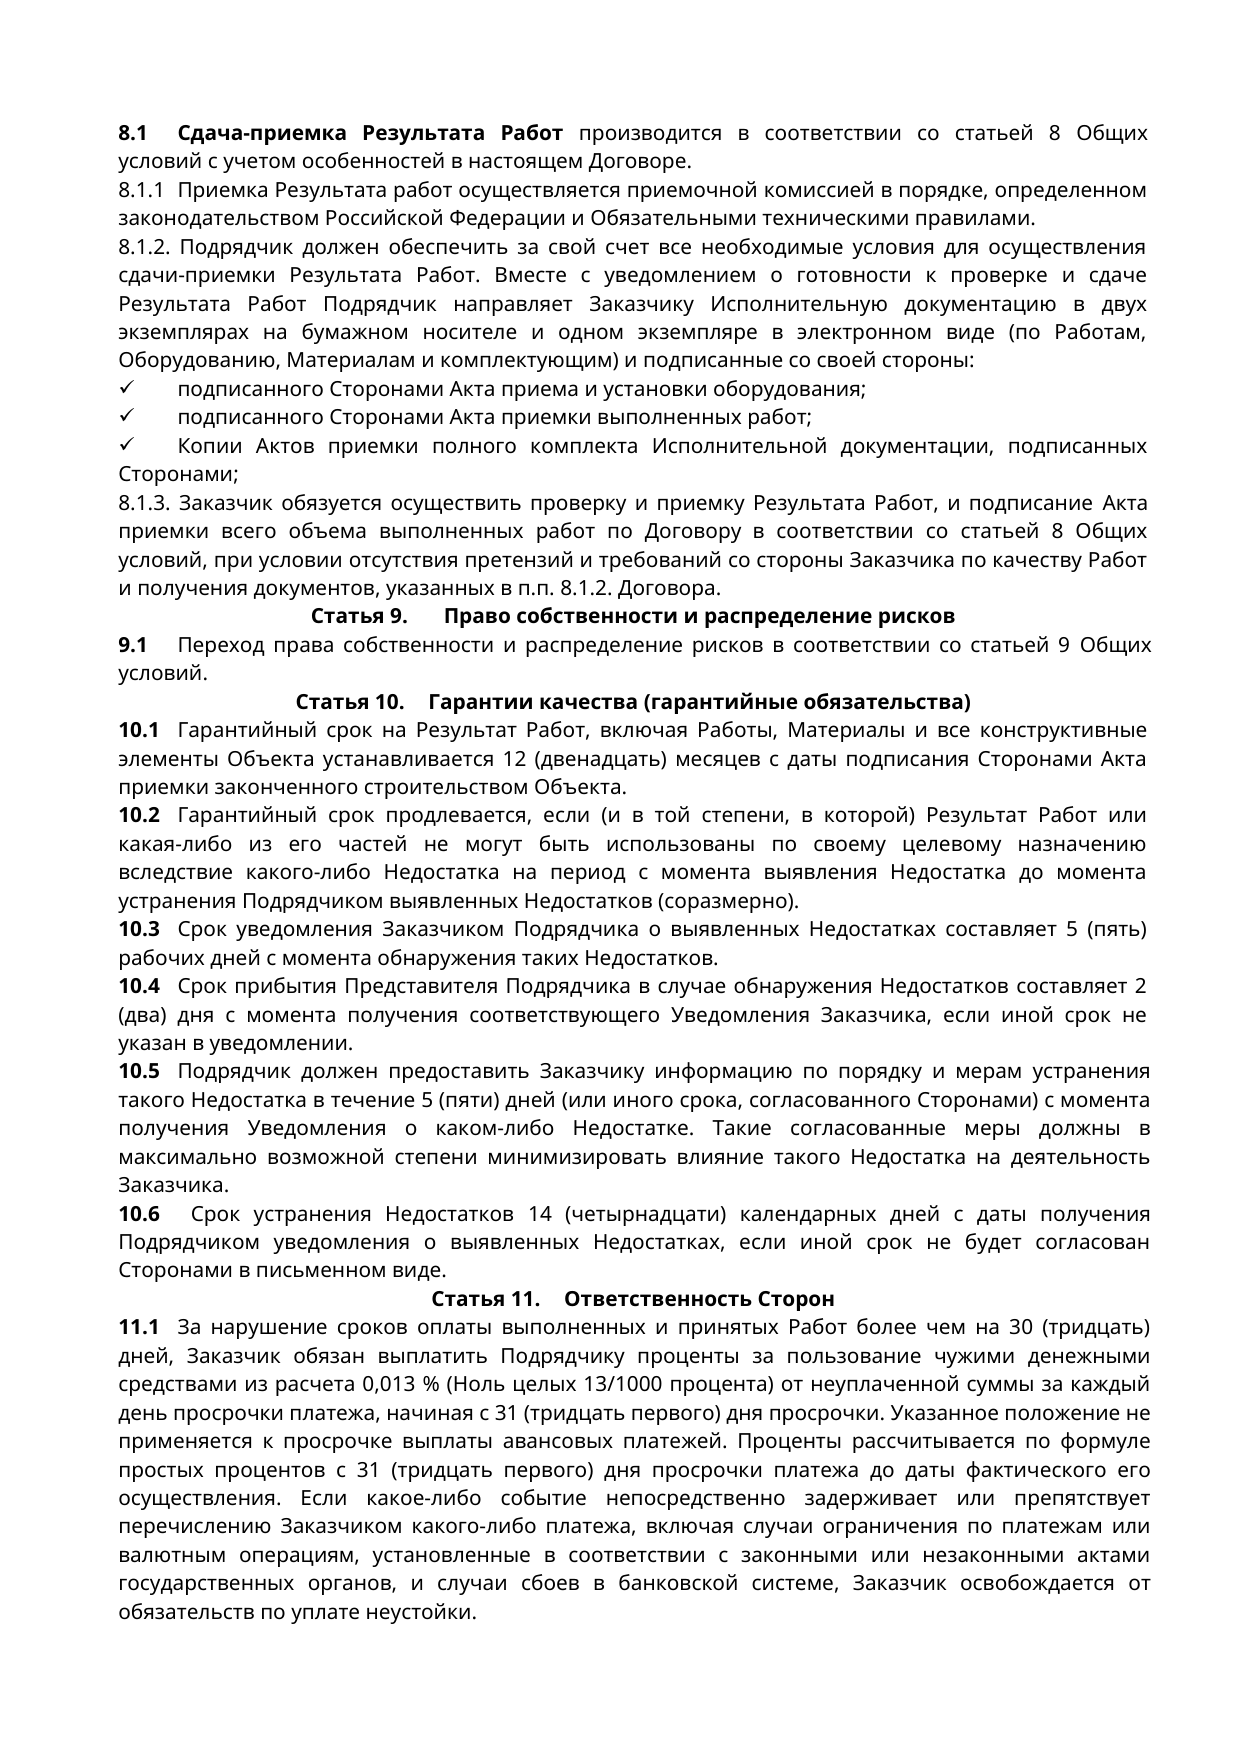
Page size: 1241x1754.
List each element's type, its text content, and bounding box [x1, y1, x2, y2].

list Приемка Результата работ осуществляется приемочной комиссией в порядке, определенном законодательством Российской Федерации и Обязательными техническими правилами. [118, 175, 1148, 232]
list Подрядчик должен предоставить Заказчику информацию по порядку и мерам устранения такого Недостатка в течение 5 (пяти) дней (или иного срока, согласованного Сторонами) с момента получения Уведомления о каком-либо Недостатке. Такие согласованные меры должны в максимально возможной степени минимизировать влияние такого Недостатка на деятельность Заказчика. [118, 1057, 1152, 1199]
list Гарантии качества (гарантийные обязательства) [118, 687, 1148, 715]
list Срок уведомления Заказчиком Подрядчика о выявленных Недостатках составляет 5 (пять) рабочих дней с момента обнаружения таких Недостатков. [118, 914, 1148, 971]
text 8.1.2. Подрядчик должен обеспечить за свой счет все необходимые условия для осуществления сдачи-приемки Результата Работ. Вместе с уведомлением о готовности к проверке и сдаче Результата Работ Подрядчик направляет Заказчику Исполнительную документацию в двух экземплярах на бумажном носителе и одном экземпляре в электронном виде (по Работам, Оборудованию, Материалам и комплектующим) и подписанные со своей стороны: [118, 232, 1148, 374]
list подписанного Сторонами Акта приема и установки оборудования; [118, 374, 1148, 402]
list Ответственность Сторон [118, 1284, 1148, 1312]
list подписанного Сторонами Акта приемки выполненных работ; [118, 402, 1148, 431]
list Срок устранения Недостатков 14 (четырнадцати) календарных дней с даты получения Подрядчиком уведомления о выявленных Недостатках, если иной срок не будет согласован Сторонами в письменном виде. [118, 1199, 1152, 1284]
list Срок прибытия Представителя Подрядчика в случае обнаружения Недостатков составляет 2 (два) дня с момента получения соответствующего Уведомления Заказчика, если иной срок не указан в уведомлении. [118, 971, 1148, 1057]
list Сдача-приемка Результата Работ производится в соответствии со статьей 8 Общих условий с учетом особенностей в настоящем Договоре. [118, 118, 1148, 175]
list Право собственности и распределение рисков [118, 602, 1148, 630]
list Гарантийный срок на Результат Работ, включая Работы, Материалы и все конструктивные элементы Объекта устанавливается 12 (двенадцать) месяцев с даты подписания Сторонами Акта приемки законченного строительством Объекта. [118, 715, 1148, 801]
list Копии Актов приемки полного комплекта Исполнительной документации, подписанных Сторонами; [118, 431, 1148, 488]
list За нарушение сроков оплаты выполненных и принятых Работ более чем на 30 (тридцать) дней, Заказчик обязан выплатить Подрядчику проценты за пользование чужими денежными средствами из расчета 0,013 % (Ноль целых 13/1000 процента) от неуплаченной суммы за каждый день просрочки платежа, начиная с 31 (тридцать первого) дня просрочки. Указанное положение не применяется к просрочке выплаты авансовых платежей. Проценты рассчитывается по формуле простых процентов с 31 (тридцать первого) дня просрочки платежа до даты фактического его осуществления. Если какое-либо событие непосредственно задерживает или препятствует перечислению Заказчиком какого-либо платежа, включая случаи ограничения по платежам или валютным операциям, установленные в соответствии с законными или незаконными актами государственных органов, и случаи сбоев в банковской системе, Заказчик освобождается от обязательств по уплате неустойки. [118, 1312, 1152, 1625]
list Гарантийный срок продлевается, если (и в той степени, в которой) Результат Работ или какая-либо из его частей не могут быть использованы по своему целевому назначению вследствие какого-либо Недостатка на период с момента выявления Недостатка до момента устранения Подрядчиком выявленных Недостатков (соразмерно). [118, 801, 1148, 914]
text 8.1.3. Заказчик обязуется осуществить проверку и приемку Результата Работ, и подписание Акта приемки всего объема выполненных работ по Договору в соответствии со статьей 8 Общих условий, при условии отсутствия претензий и требований со стороны Заказчика по качеству Работ и получения документов, указанных в п.п. 8.1.2. Договора. [118, 488, 1148, 602]
list Переход права собственности и распределение рисков в соответствии со статьей 9 Общих условий. [118, 630, 1152, 687]
